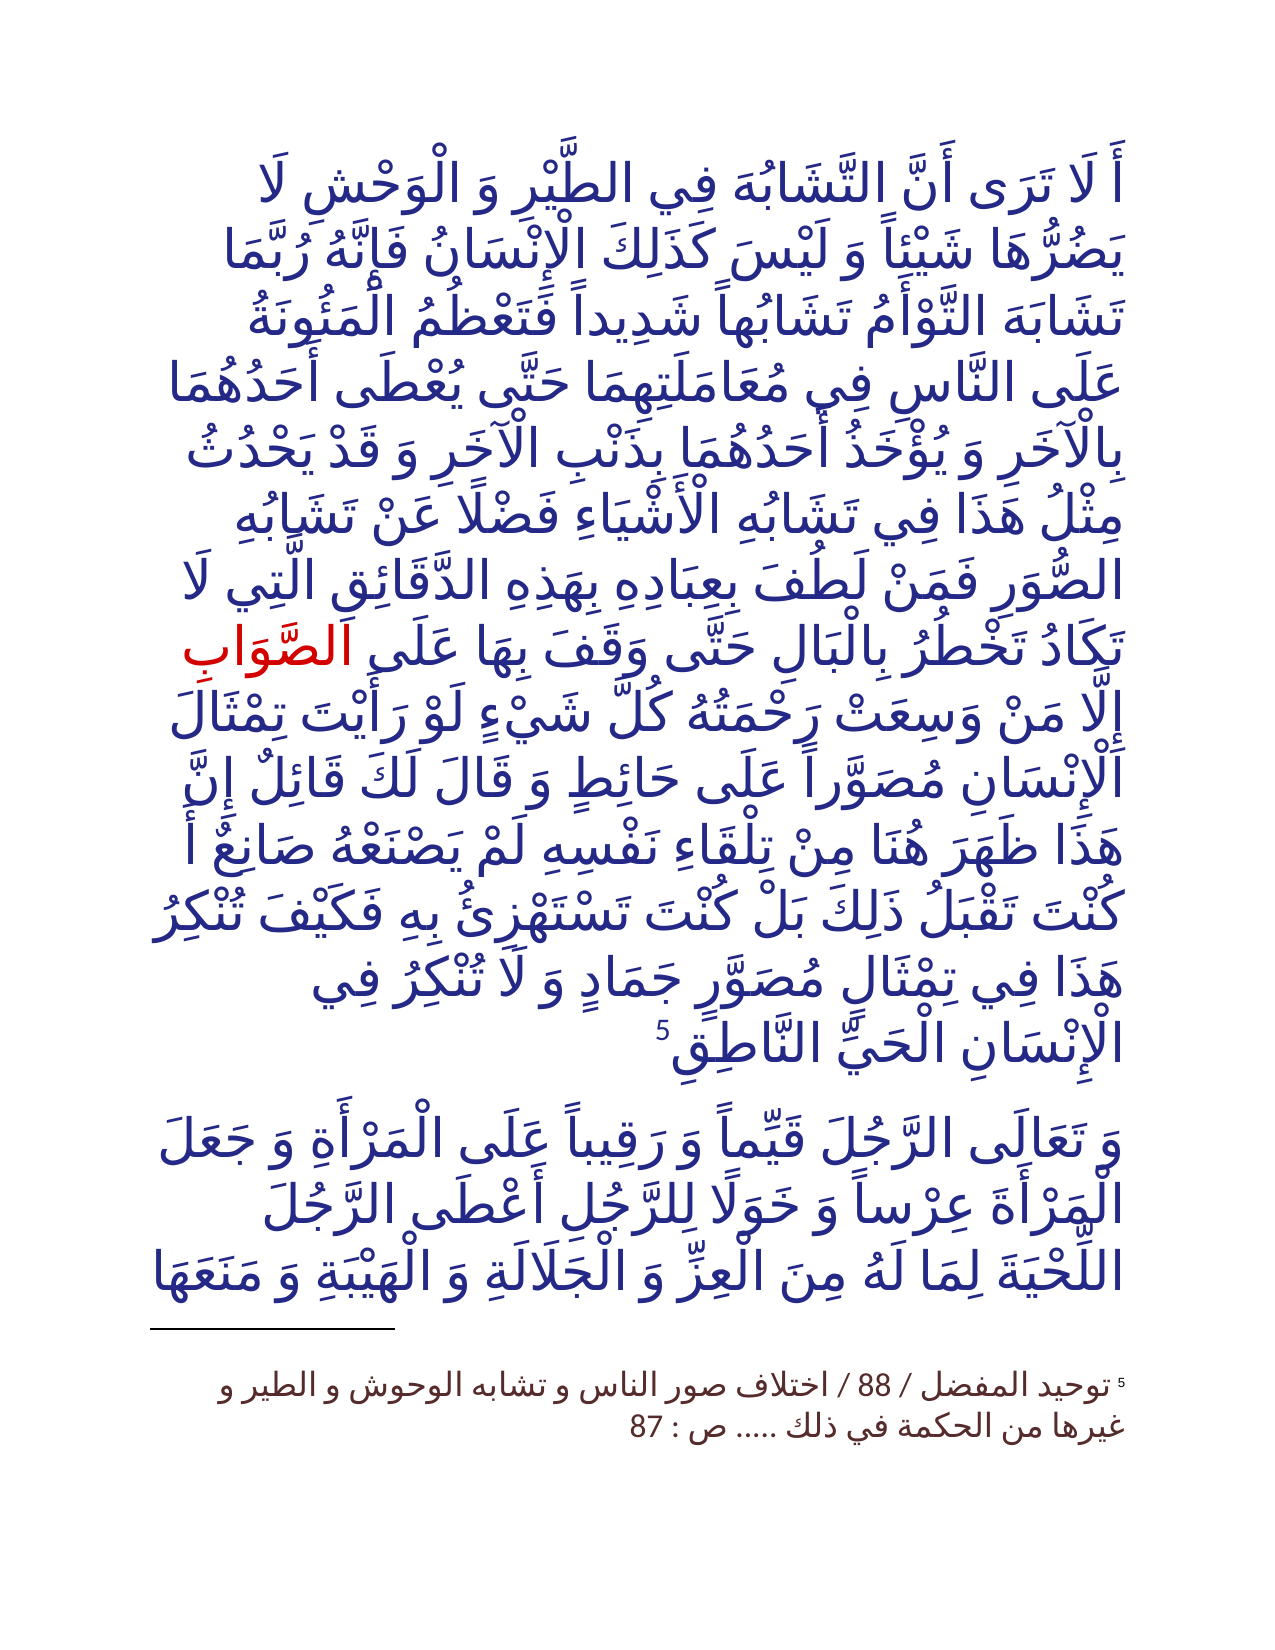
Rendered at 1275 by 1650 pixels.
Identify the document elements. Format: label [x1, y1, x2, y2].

text [150, 150, 1125, 1076]
text [150, 1105, 1125, 1304]
